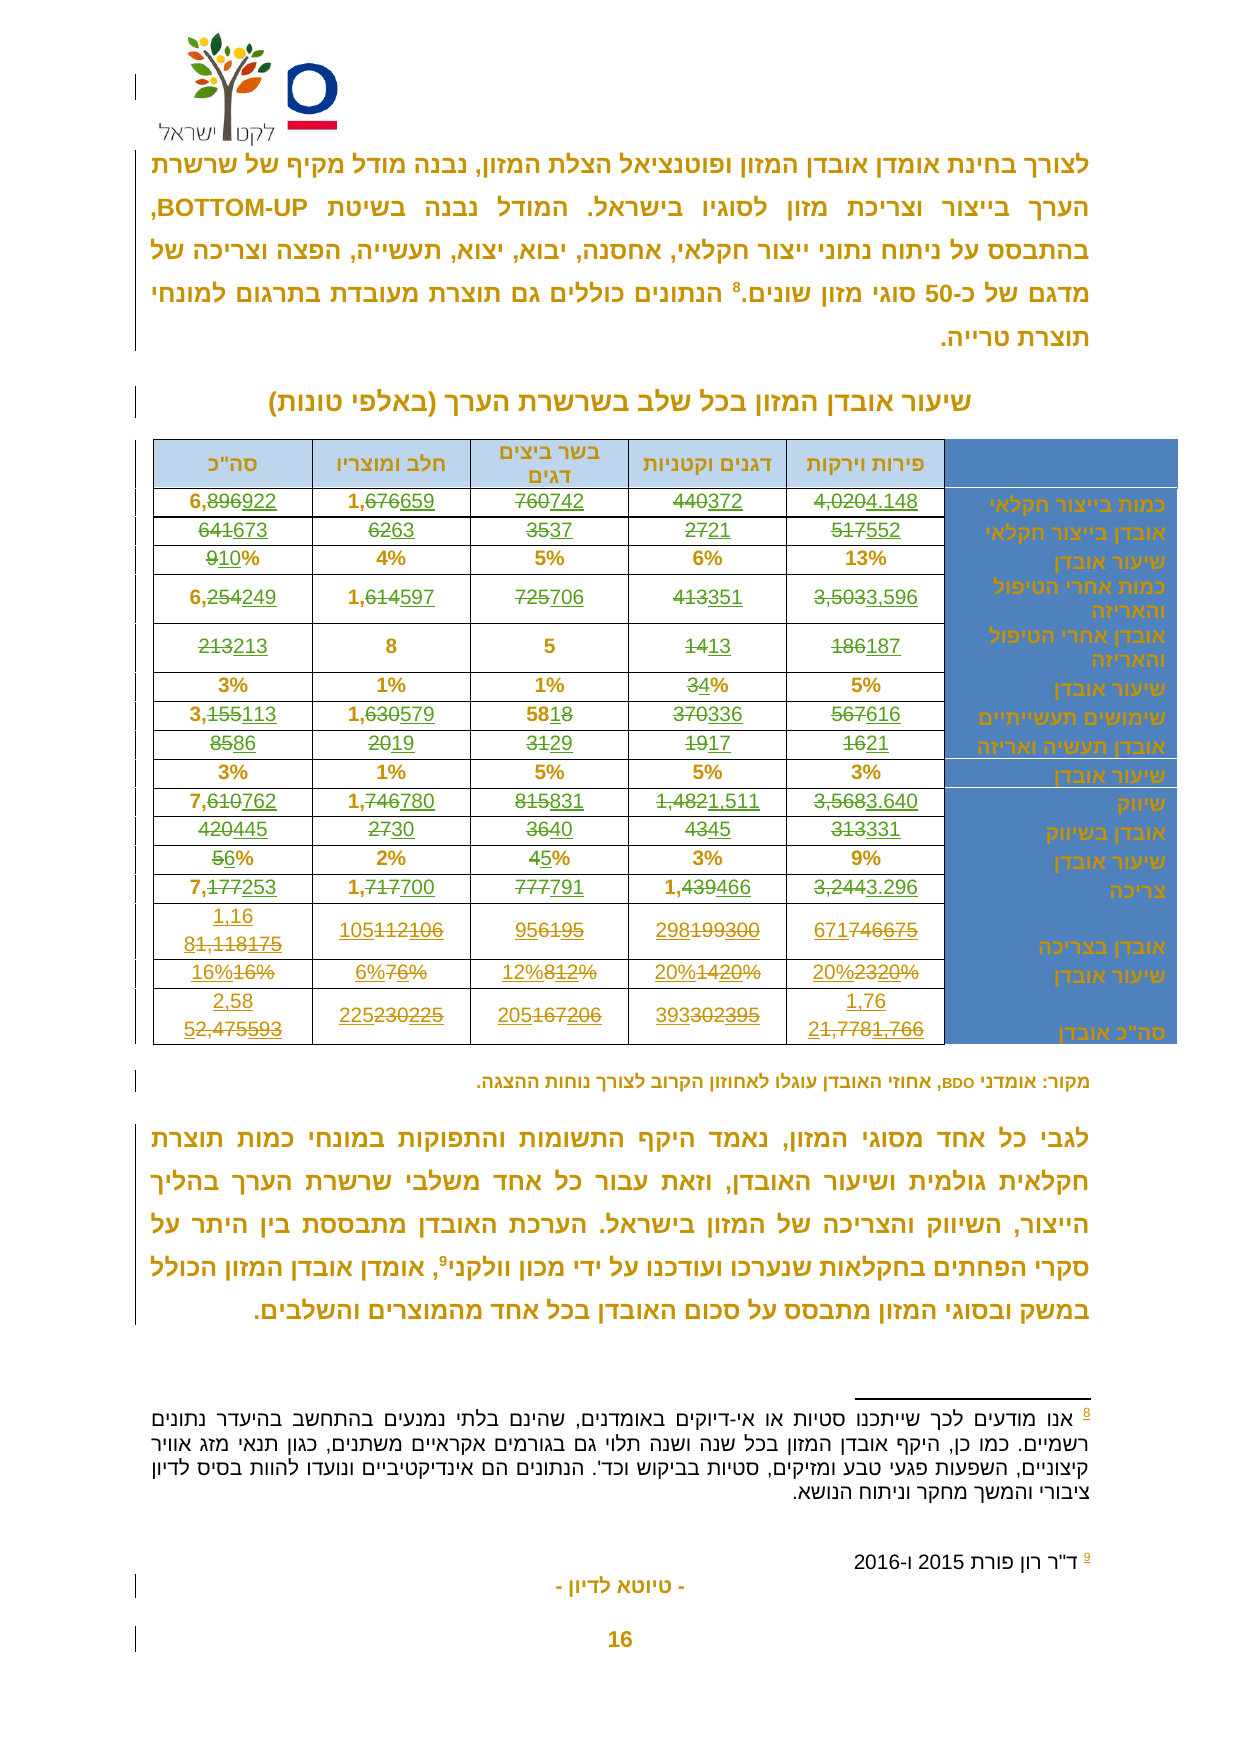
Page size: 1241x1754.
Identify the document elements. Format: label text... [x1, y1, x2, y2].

table_header [945, 440, 1177, 487]
table_cell 5% [787, 673, 944, 701]
table_header דגנים וקטניות [629, 440, 786, 487]
table_cell כמות בייצור חקלאי [945, 489, 1177, 516]
table_cell 13% [787, 546, 944, 574]
table_cell [787, 731, 944, 758]
text לגבי כל אחד מסוגי המזון, נאמד היקף התשומות והתפוקות במונחי כמות תוצרת חקלאית גולמית ושיעור האובדן, וזאת עבור כל אחד משלבי שרשרת הערך בהליך הייצור, השיווק והצריכה של המזון בישראל. הערכת האובדן מתבססת בין היתר על סקרי הפחתים בחקלאות שנערכו ועודכנו על ידי מכון וולקני, אומדן אובדן המזון הכולל במשק ובסוגי המזון מתבסס על סכום האובדן בכל אחד מהמוצרים והשלבים. [150, 1123, 1090, 1325]
table_cell 5% [471, 546, 628, 574]
table_cell 1% [313, 760, 470, 787]
table_cell % [154, 846, 312, 874]
table_cell [471, 960, 628, 988]
table_cell 1, [313, 575, 470, 623]
table_cell 1% [471, 673, 628, 701]
table_cell [471, 518, 628, 545]
table_cell 5% [471, 760, 628, 787]
table_cell [787, 989, 944, 1044]
table_cell 58 [471, 702, 628, 730]
table_cell 7, [154, 875, 312, 903]
table_cell % [471, 846, 628, 874]
table_cell [471, 489, 628, 516]
table_cell אובדן בשיווק [945, 817, 1177, 845]
table_cell [154, 624, 312, 672]
table_cell 4% [313, 546, 470, 574]
table_cell 8 [313, 624, 470, 672]
table_cell [471, 817, 628, 845]
table_cell [629, 817, 786, 845]
table_cell 3% [154, 673, 312, 701]
table_cell שיווק [945, 789, 1177, 816]
table_cell 1, [313, 789, 470, 816]
table_cell [154, 518, 312, 545]
table_cell 3% [629, 846, 786, 874]
table_header בשר ביצים דגים [471, 440, 628, 487]
table_cell [787, 875, 944, 903]
table_cell שיעור אובדן [945, 546, 1177, 574]
table_cell [313, 817, 470, 845]
table_cell [787, 960, 944, 988]
table_cell 3% [787, 760, 944, 787]
table_header סה"כ [154, 440, 312, 487]
table_cell 7, [154, 789, 312, 816]
table_cell [471, 904, 628, 959]
table_cell [787, 789, 944, 816]
table_cell [471, 575, 628, 623]
table_cell [313, 904, 470, 959]
table_cell אובדן בייצור חקלאי [945, 518, 1177, 545]
table_cell 3, [154, 702, 312, 730]
table_cell [629, 960, 786, 988]
table_header פירות וירקות [787, 440, 944, 487]
table_cell [154, 731, 312, 758]
table_cell [471, 789, 628, 816]
table_cell [629, 989, 786, 1044]
table_cell [629, 904, 786, 959]
table_cell [629, 518, 786, 545]
table_cell שיעור אובדן [945, 960, 1177, 988]
table_cell אובדן תעשיה ואריזה [945, 731, 1177, 758]
table_cell [629, 731, 786, 758]
table_cell [154, 989, 312, 1044]
table_cell % [629, 673, 786, 701]
table_cell שיעור אובדן [945, 846, 1177, 874]
table_cell 1, [313, 702, 470, 730]
table_cell 1, [629, 875, 786, 903]
table_cell [787, 624, 944, 672]
table_cell שיעור אובדן [945, 673, 1177, 701]
table_cell שיעור אובדן [945, 760, 1177, 787]
table_cell [787, 575, 944, 623]
table_cell [629, 789, 786, 816]
table_cell [313, 518, 470, 545]
table_cell [154, 904, 312, 959]
table_cell [154, 817, 312, 845]
table_cell 5% [629, 760, 786, 787]
table_cell 9% [787, 846, 944, 874]
table_cell 5 [471, 624, 628, 672]
table_cell [471, 989, 628, 1044]
table_cell סה"כ אובדן [945, 989, 1177, 1044]
table_header חלב ומוצריו [313, 440, 470, 487]
table_cell 2% [313, 846, 470, 874]
table_cell 6, [154, 575, 312, 623]
text מקור: אומדני BDO, אחוזי האובדן עוגלו לאחוזון הקרוב לצורך נוחות ההצגה. [150, 1070, 1090, 1092]
table_cell [787, 817, 944, 845]
text שיעור אובדן המזון בכל שלב בשרשרת הערך (באלפי טונות) [150, 386, 1090, 418]
table_cell כמות אחרי הטיפול והאריזה [945, 575, 1177, 623]
table_cell אובדן בצריכה [945, 904, 1177, 959]
table_cell 1% [313, 673, 470, 701]
table_cell [787, 904, 944, 959]
table_cell 1, [313, 875, 470, 903]
table_cell [629, 624, 786, 672]
table_cell [471, 731, 628, 758]
table_cell צריכה [945, 875, 1177, 903]
table_cell שימושים תעשייתיים [945, 702, 1177, 730]
table_cell [313, 731, 470, 758]
table_cell 1, [313, 489, 470, 516]
table_cell % [154, 546, 312, 574]
table_cell [787, 518, 944, 545]
table_cell 6, [154, 489, 312, 516]
text לצורך בחינת אומדן אובדן המזון ופוטנציאל הצלת המזון, נבנה מודל מקיף של שרשרת הערך בייצור וצריכת מזון לסוגיו בישראל. המודל נבנה בשיטת BOTTOM-UP, בהתבסס על ניתוח נתוני ייצור חקלאי, אחסנה, יבוא, יצוא, תעשייה, הפצה וצריכה של מדגם של כ-50 סוגי מזון שונים. הנתונים כוללים גם תוצרת מעובדת בתרגום למונחי תוצרת טרייה. [150, 150, 1090, 351]
table_cell [629, 702, 786, 730]
table_cell [629, 489, 786, 516]
table_cell אובדן אחרי הטיפול והאריזה [945, 624, 1177, 672]
table_cell [471, 875, 628, 903]
table_cell [313, 989, 470, 1044]
table_cell 6% [629, 546, 786, 574]
table_cell [629, 575, 786, 623]
table_cell [313, 960, 470, 988]
table_cell [787, 489, 944, 516]
table_cell [154, 960, 312, 988]
table_cell 3% [154, 760, 312, 787]
table_cell [787, 702, 944, 730]
picture [146, 9, 341, 151]
